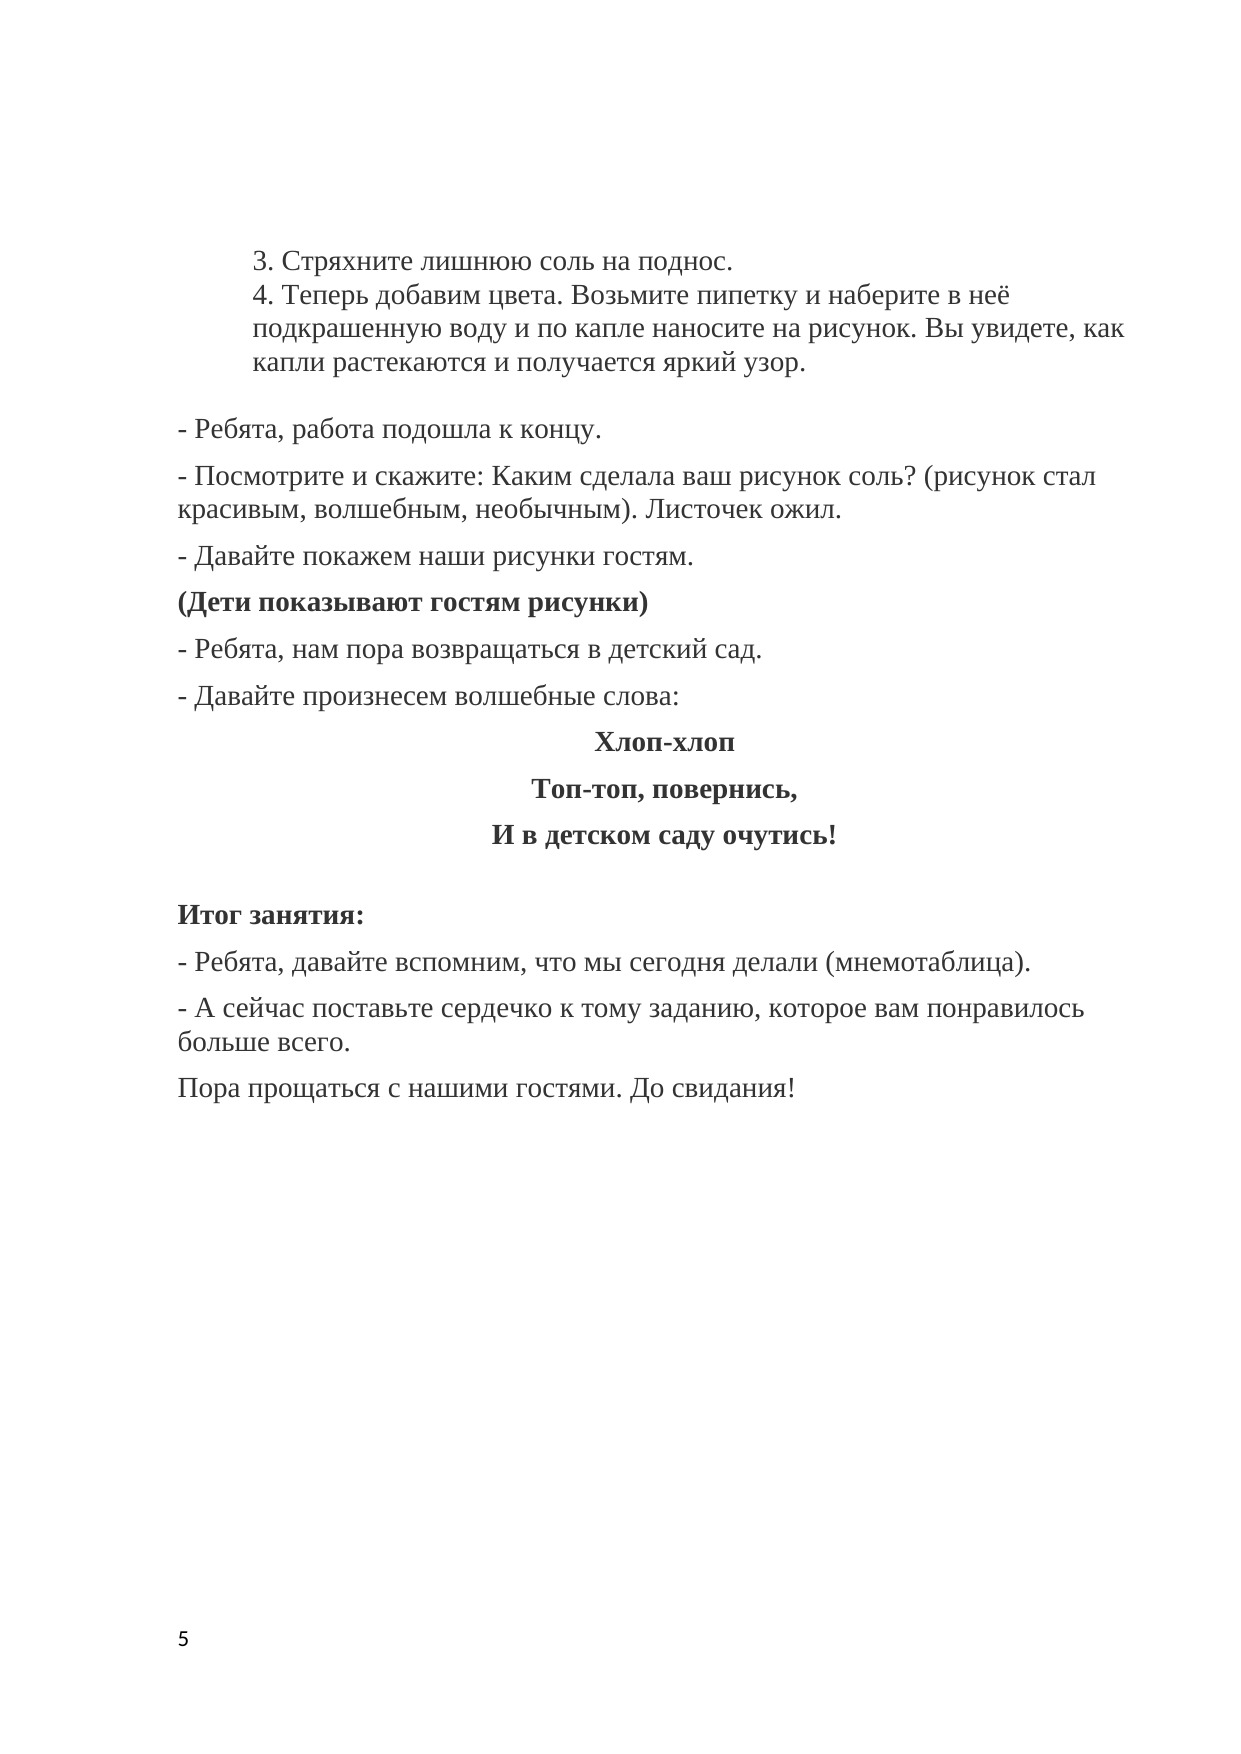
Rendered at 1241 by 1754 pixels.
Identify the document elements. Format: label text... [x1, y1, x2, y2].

text И в детском саду очутись! [177, 817, 1152, 851]
text - Ребята, давайте вспомним, что мы сегодня делали (мнемотаблица). [177, 944, 1152, 977]
text - Ребята, нам пора возвращаться в детский сад. [177, 631, 1152, 664]
text (Дети показывают гостям рисунки) [177, 584, 1152, 618]
text - А сейчас поставьте сердечко к тому заданию, которое вам понравилось больше всего. [177, 991, 1152, 1058]
text - Давайте покажем наши рисунки гостям. [177, 538, 1152, 571]
text Хлоп-хлоп [177, 724, 1152, 758]
text - Давайте произнесем волшебные слова: [177, 678, 1152, 711]
list 3. Стряхните лишнюю соль на поднос. [252, 243, 1152, 277]
text Пора прощаться с нашими гостями. До свидания! [177, 1071, 1152, 1104]
text - Ребята, работа подошла к концу. [177, 411, 1152, 445]
text - Посмотрите и скажите: Каким сделала ваш рисунок соль? (рисунок стал красивым, волшебным, необычным). Листочек ожил. [177, 458, 1152, 525]
text Топ-топ, повернись, [177, 771, 1152, 804]
text Итог занятия: [177, 897, 1152, 931]
list 4. Теперь добавим цвета. Возьмите пипетку и наберите в неё подкрашенную воду и по капле наносите на рисунок. Вы увидете, как капли растекаются и получается яркий узор. [252, 277, 1152, 378]
